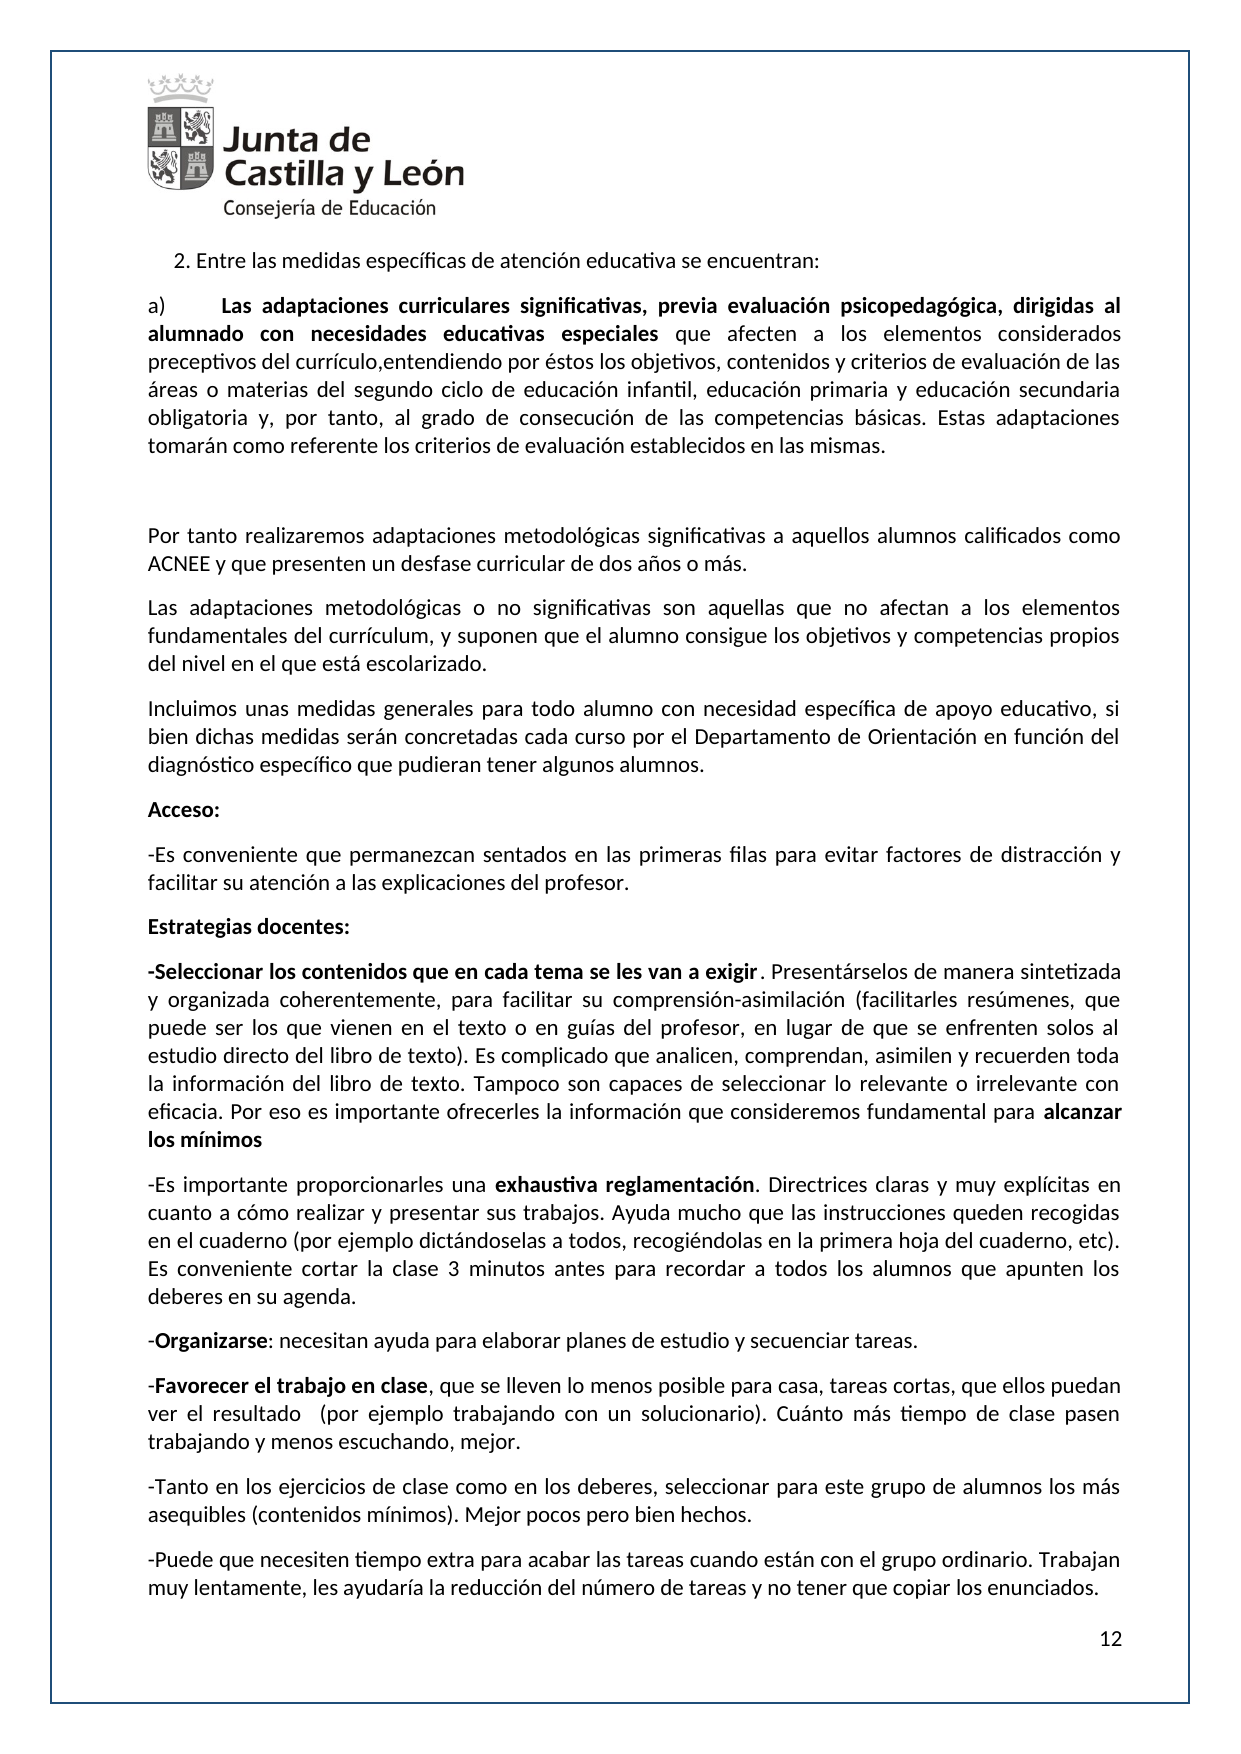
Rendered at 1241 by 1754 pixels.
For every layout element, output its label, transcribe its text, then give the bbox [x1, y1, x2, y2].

text -Es importante proporcionarles una exhaustiva reglamentación. Directrices claras y muy explícitas en cuanto a cómo realizar y presentar sus trabajos. Ayuda mucho que las instrucciones queden recogidas en el cuaderno (por ejemplo dictándoselas a todos, recogiéndolas en la primera hoja del cuaderno, etc). Es conveniente cortar la clase 3 minutos antes para recordar a todos los alumnos que apunten los deberes en su agenda. [148, 1170, 1122, 1310]
text Incluimos unas medidas generales para todo alumno con necesidad específica de apoyo educativo, si bien dichas medidas serán concretadas cada curso por el Departamento de Orientación en función del diagnóstico específico que pudieran tener algunos alumnos. [148, 694, 1122, 778]
picture [147, 73, 464, 219]
text Las adaptaciones metodológicas o no significativas son aquellas que no afectan a los elementos fundamentales del currículum, y suponen que el alumno consigue los objetivos y competencias propios del nivel en el que está escolarizado. [148, 593, 1122, 678]
text -Puede que necesiten tiempo extra para acabar las tareas cuando están con el grupo ordinario. Trabajan muy lentamente, les ayudaría la reducción del número de tareas y no tener que copiar los enunciados. [148, 1545, 1122, 1601]
text -Favorecer el trabajo en clase, que se lleven lo menos posible para casa, tareas cortas, que ellos puedan ver el resultado (por ejemplo trabajando con un solucionario). Cuánto más tiempo de clase pasen trabajando y menos escuchando, mejor. [148, 1371, 1122, 1455]
text -Tanto en los ejercicios de clase como en los deberes, seleccionar para este grupo de alumnos los más asequibles (contenidos mínimos). Mejor pocos pero bien hechos. [148, 1472, 1122, 1528]
text -Seleccionar los contenidos que en cada tema se les van a exigir. Presentárselos de manera sintetizada y organizada coherentemente, para facilitar su comprensión-asimilación (facilitarles resúmenes, que puede ser los que vienen en el texto o en guías del profesor, en lugar de que se enfrenten solos al estudio directo del libro de texto). Es complicado que analicen, comprendan, asimilen y recuerden toda la información del libro de texto. Tampoco son capaces de seleccionar lo relevante o irrelevante con eficacia. Por eso es importante ofrecerles la información que consideremos fundamental para alcanzar los mínimos [148, 957, 1122, 1153]
text -Organizarse: necesitan ayuda para elaborar planes de estudio y secuenciar tareas. [148, 1327, 1122, 1355]
text 2. Entre las medidas específicas de atención educativa se encuentran: [148, 247, 1122, 275]
text Por tanto realizaremos adaptaciones metodológicas significativas a aquellos alumnos calificados como ACNEE y que presenten un desfase curricular de dos años o más. [148, 521, 1122, 577]
text -Es conveniente que permanezcan sentados en las primeras filas para evitar factores de distracción y facilitar su atención a las explicaciones del profesor. [148, 840, 1122, 896]
text Estrategias docentes: [148, 912, 1122, 940]
text a) Las adaptaciones curriculares significativas, previa evaluación psicopedagógica, dirigidas al alumnado con necesidades educativas especiales que afecten a los elementos considerados preceptivos del currículo,entendiendo por éstos los objetivos, contenidos y criterios de evaluación de las áreas o materias del segundo ciclo de educación infantil, educación primaria y educación secundaria obligatoria y, por tanto, al grado de consecución de las competencias básicas. Estas adaptaciones tomarán como referente los criterios de evaluación establecidos en las mismas. [148, 291, 1122, 459]
text Acceso: [148, 795, 1122, 823]
